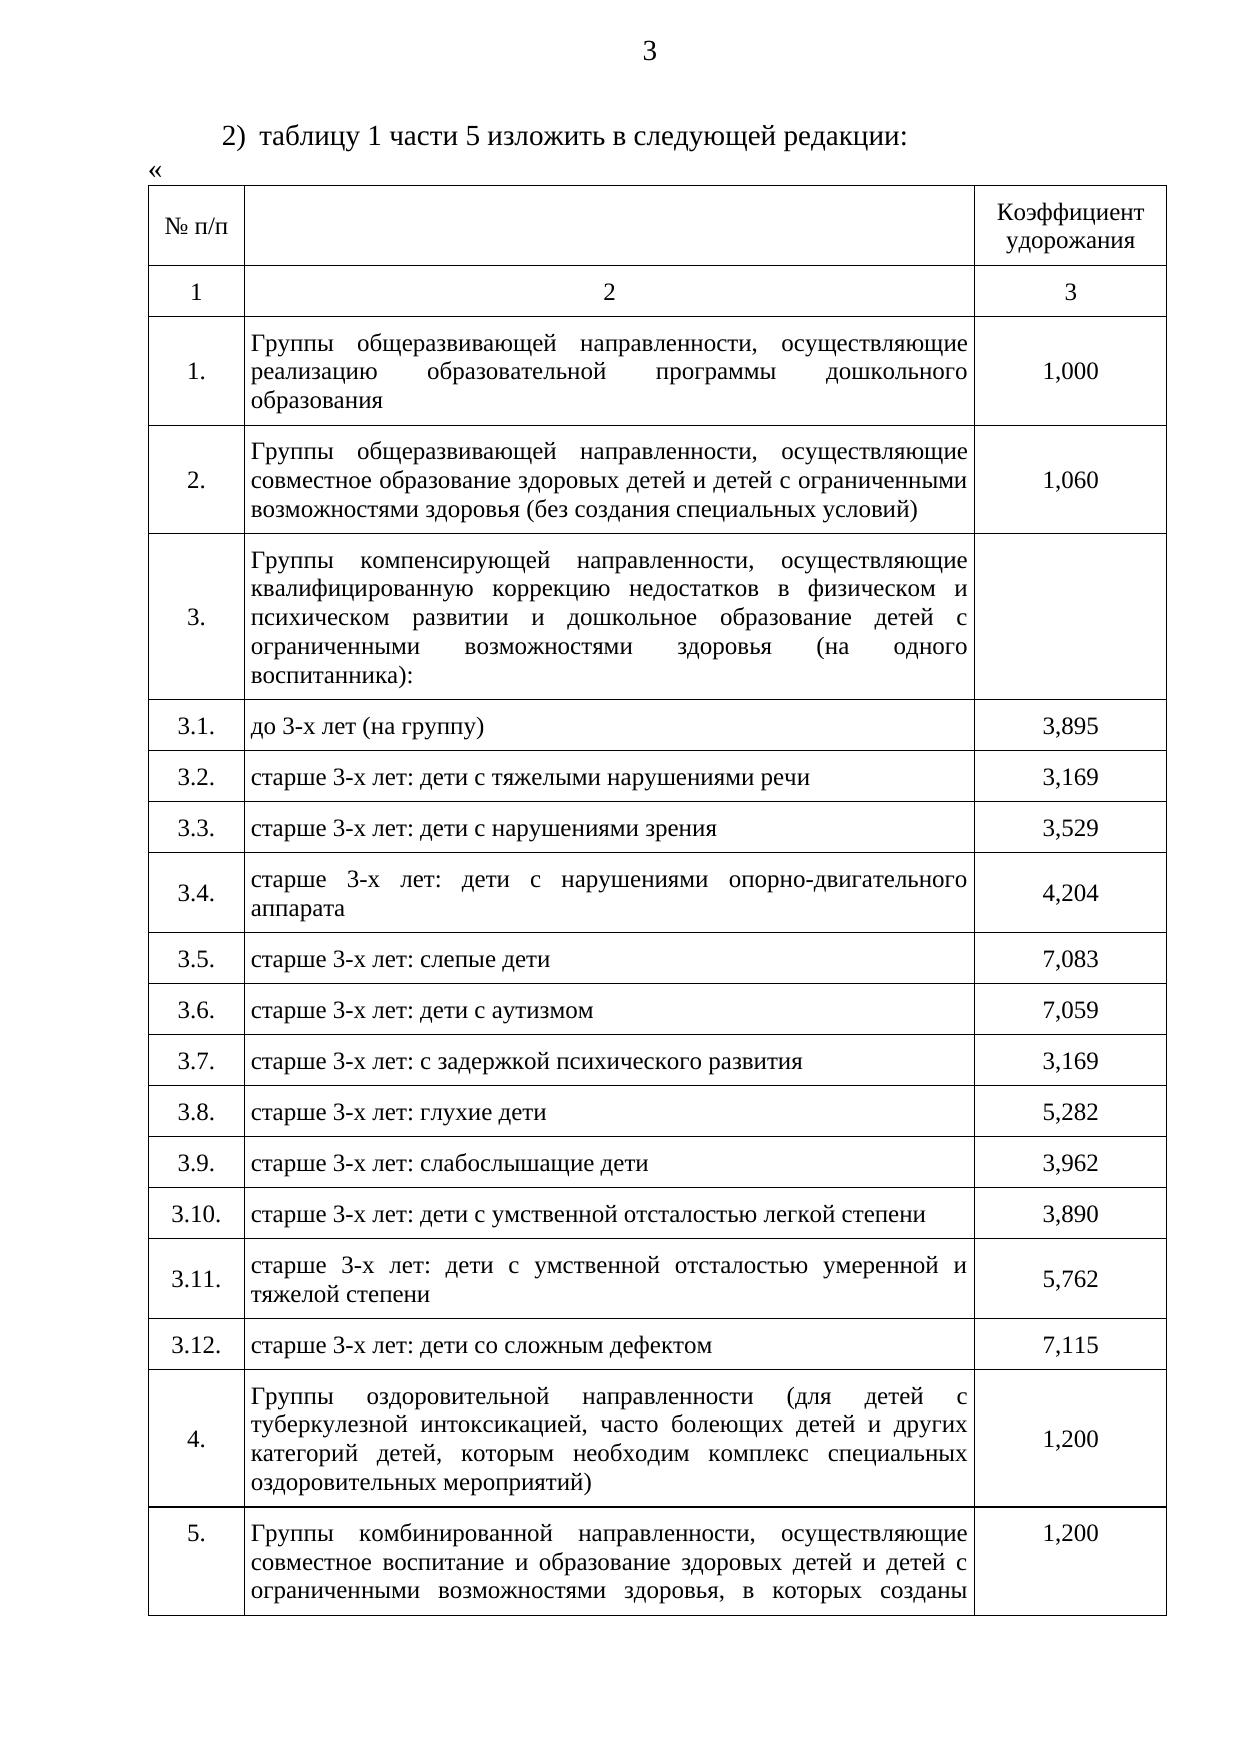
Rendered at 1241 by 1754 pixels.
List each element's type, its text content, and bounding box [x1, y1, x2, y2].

table_cell 3.11. [149, 1239, 244, 1318]
text « [148, 152, 1152, 185]
table_header Коэффициент удорожания [975, 186, 1166, 265]
table_cell 7,115 [975, 1319, 1166, 1369]
table_cell 7,059 [975, 984, 1166, 1034]
table_cell Группы компенсирующей направленности, осуществляющие квалифицированную коррекцию недостатков в физическом и психическом развитии и дошкольное образование детей с ограниченными возможностями здоровья (на одного воспитанника): [245, 534, 974, 699]
table_cell 3.12. [149, 1319, 244, 1369]
table_cell старше 3-х лет: слабослышащие дети [245, 1137, 974, 1187]
table_cell до 3-х лет (на группу) [245, 700, 974, 750]
table_cell 3.4. [149, 853, 244, 932]
table_cell 3,529 [975, 802, 1166, 852]
table_cell 4. [149, 1370, 244, 1506]
table_cell 3,169 [975, 751, 1166, 801]
table_cell 7,083 [975, 933, 1166, 983]
table_cell [975, 534, 1166, 699]
table_cell 4,204 [975, 853, 1166, 932]
table_cell 3.6. [149, 984, 244, 1034]
table_cell старше 3-х лет: дети с тяжелыми нарушениями речи [245, 751, 974, 801]
table_cell Группы общеразвивающей направленности, осуществляющие реализацию образовательной программы дошкольного образования [245, 317, 974, 424]
table_cell 5,762 [975, 1239, 1166, 1318]
table_cell старше 3-х лет: дети с аутизмом [245, 984, 974, 1034]
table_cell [245, 1508, 974, 1615]
table_cell 3,890 [975, 1188, 1166, 1238]
table_cell старше 3-х лет: с задержкой психического развития [245, 1035, 974, 1085]
table_cell 3.8. [149, 1086, 244, 1136]
table_cell старше 3-х лет: дети с нарушениями опорно-двигательного аппарата [245, 853, 974, 932]
table_cell 1,200 [975, 1508, 1166, 1615]
table_cell старше 3-х лет: дети с нарушениями зрения [245, 802, 974, 852]
table_cell 1. [149, 317, 244, 424]
table_cell 5. [149, 1508, 244, 1615]
table_cell 2 [245, 266, 974, 316]
table_cell 3.10. [149, 1188, 244, 1238]
table_cell 3.2. [149, 751, 244, 801]
table_cell старше 3-х лет: дети со сложным дефектом [245, 1319, 974, 1369]
table_cell 3.5. [149, 933, 244, 983]
table_cell старше 3-х лет: слепые дети [245, 933, 974, 983]
table_cell 3.1. [149, 700, 244, 750]
table_cell 1,000 [975, 317, 1166, 424]
table_cell 2. [149, 426, 244, 533]
list таблицу 1 части 5 изложить в следующей редакции: [222, 118, 1152, 152]
table_cell 3.3. [149, 802, 244, 852]
table_cell 3,962 [975, 1137, 1166, 1187]
table_header [245, 186, 974, 265]
table_cell 3 [975, 266, 1166, 316]
table_cell 1 [149, 266, 244, 316]
table_cell 1,060 [975, 426, 1166, 533]
table_cell Группы оздоровительной направленности (для детей с туберкулезной интоксикацией, часто болеющих детей и других категорий детей, которым необходим комплекс специальных оздоровительных мероприятий) [245, 1370, 974, 1506]
table_cell 3,895 [975, 700, 1166, 750]
table_cell 3,169 [975, 1035, 1166, 1085]
table_cell 3.7. [149, 1035, 244, 1085]
table_cell 3.9. [149, 1137, 244, 1187]
table_cell 1,200 [975, 1370, 1166, 1506]
table_cell Группы общеразвивающей направленности, осуществляющие совместное образование здоровых детей и детей с ограниченными возможностями здоровья (без создания специальных условий) [245, 426, 974, 533]
table_cell старше 3-х лет: дети с умственной отсталостью легкой степени [245, 1188, 974, 1238]
table_cell старше 3-х лет: дети с умственной отсталостью умеренной и тяжелой степени [245, 1239, 974, 1318]
table_cell старше 3-х лет: глухие дети [245, 1086, 974, 1136]
table_cell 3. [149, 534, 244, 699]
table_cell 5,282 [975, 1086, 1166, 1136]
table_header № п/п [149, 186, 244, 265]
